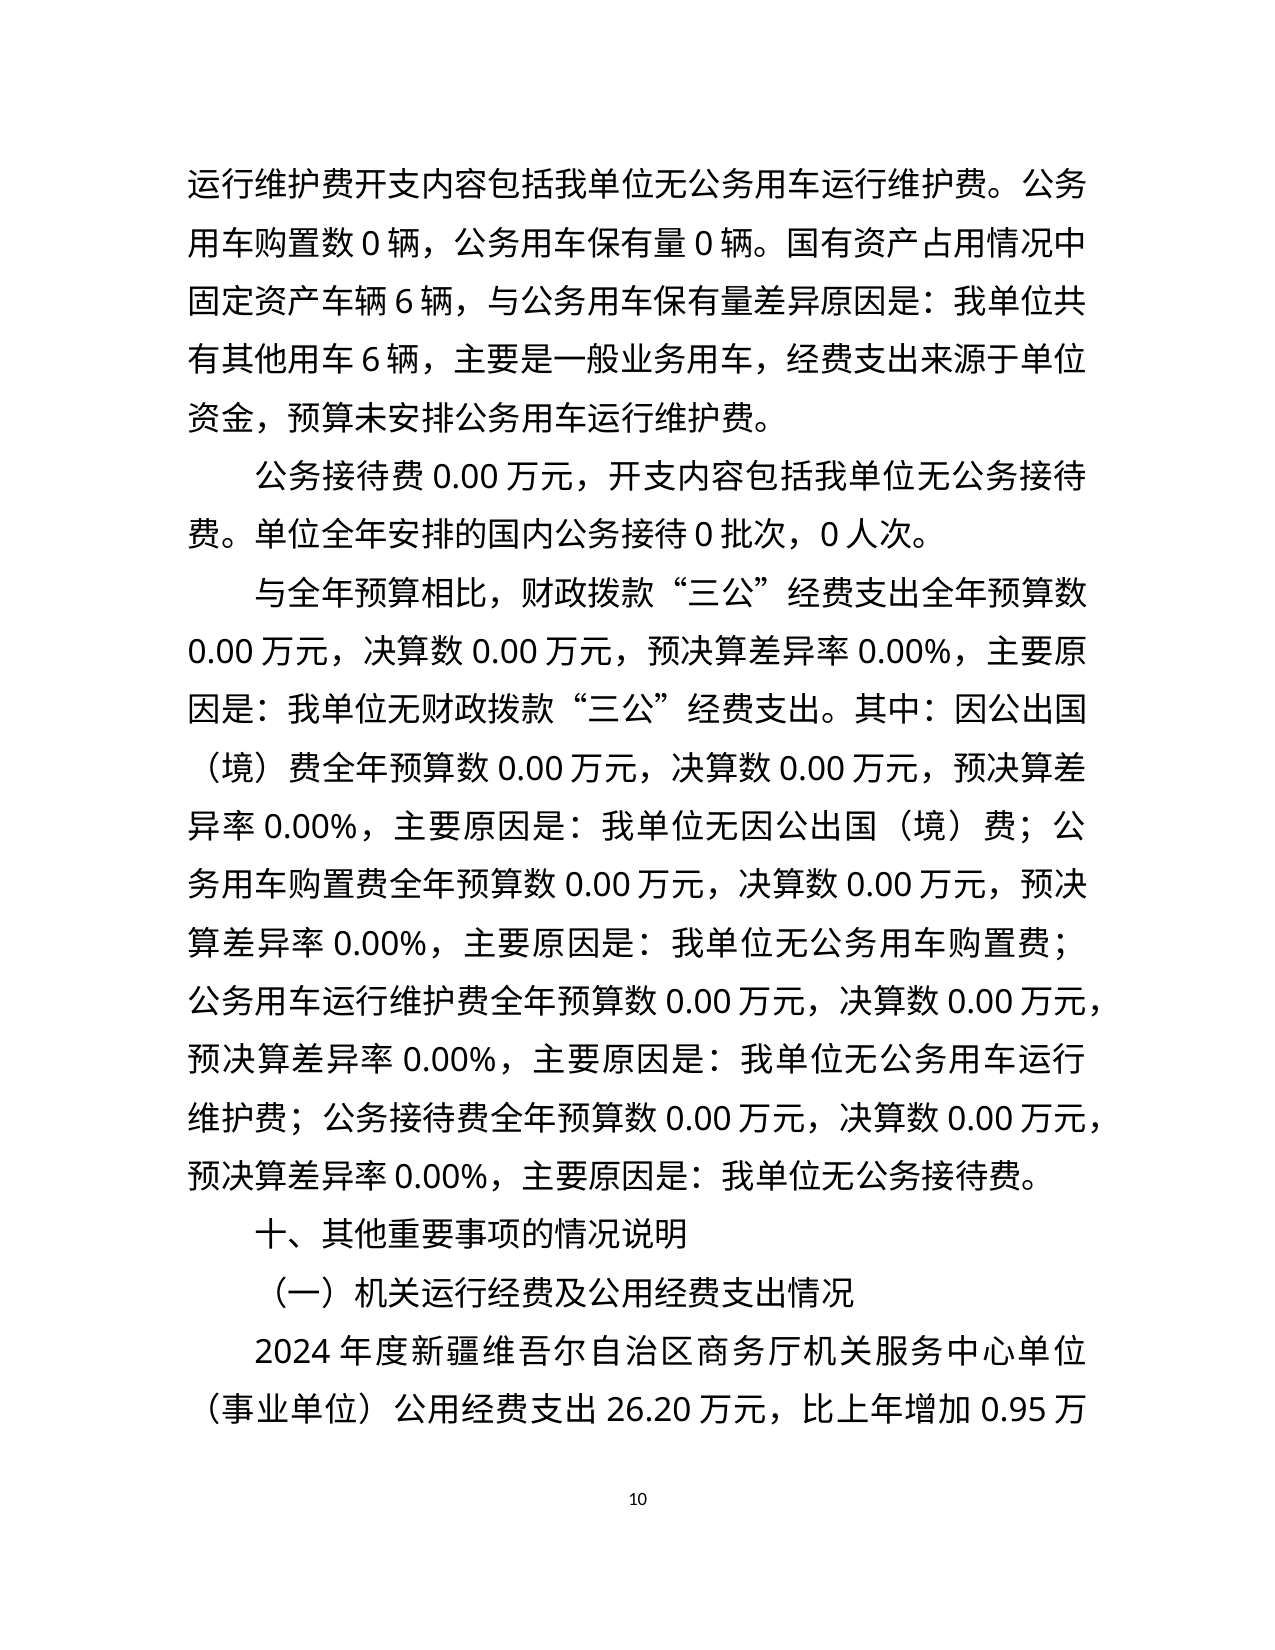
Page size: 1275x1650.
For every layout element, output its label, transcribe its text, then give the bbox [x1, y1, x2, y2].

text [187, 1317, 1087, 1433]
text （一）机关运行经费及公用经费支出情况 [187, 1258, 1087, 1317]
text 公务接待费0.00万元，开支内容包括我单位无公务接待费。单位全年安排的国内公务接待0批次，0人次。 [187, 442, 1087, 558]
text 十、其他重要事项的情况说明 [187, 1200, 1087, 1258]
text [187, 150, 1087, 442]
text 与全年预算相比，财政拨款“三公”经费支出全年预算数0.00万元，决算数0.00万元，预决算差异率0.00%，主要原因是：我单位无财政拨款“三公”经费支出。其中：因公出国（境）费全年预算数0.00万元，决算数0.00万元，预决算差异率0.00%，主要原因是：我单位无因公出国（境）费；公务用车购置费全年预算数0.00万元，决算数0.00万元，预决算差异率0.00%，主要原因是：我单位无公务用车购置费；公务用车运行维护费全年预算数0.00万元，决算数0.00万元，预决算差异率0.00%，主要原因是：我单位无公务用车运行维护费；公务接待费全年预算数0.00万元，决算数0.00万元，预决算差异率0.00%，主要原因是：我单位无公务接待费。 [187, 558, 1087, 1200]
